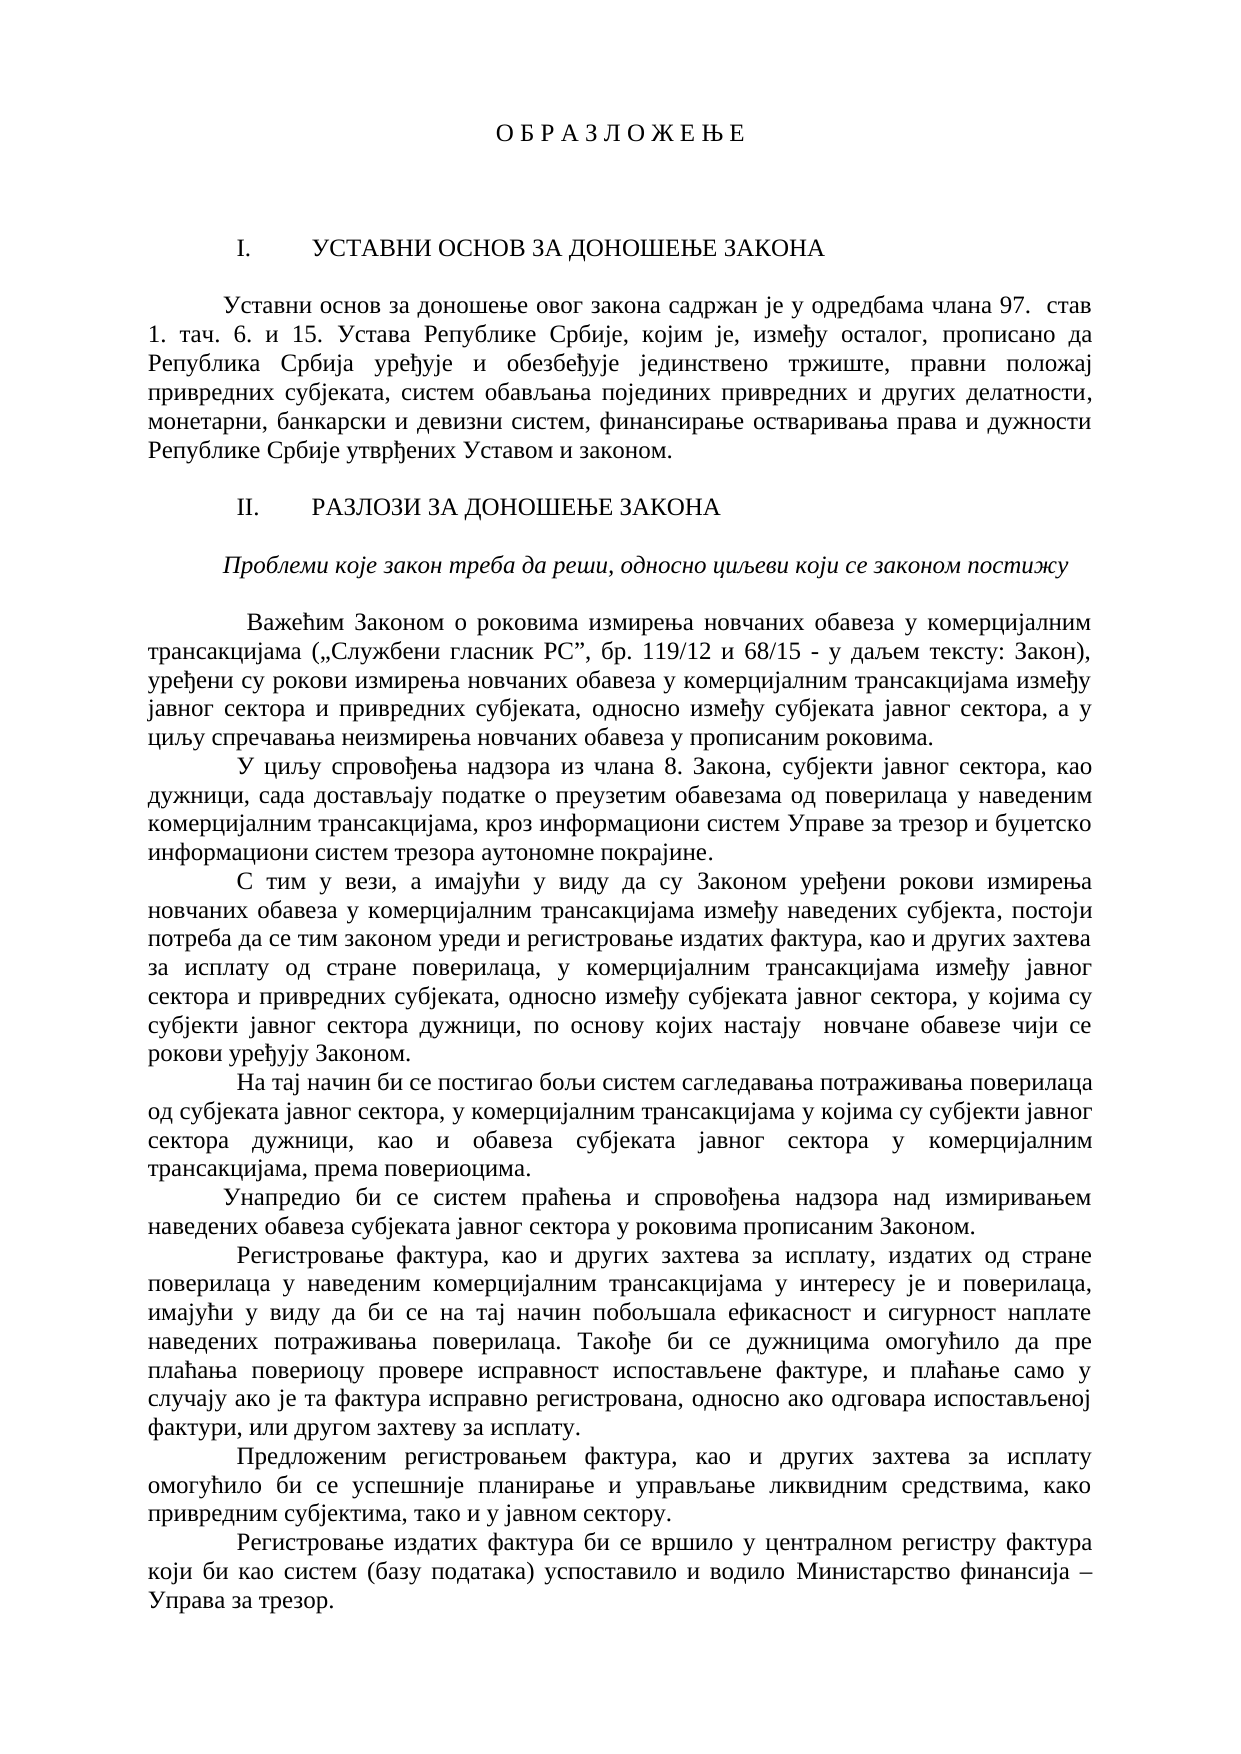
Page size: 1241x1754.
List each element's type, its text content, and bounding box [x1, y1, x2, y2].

list РАЗЛОЗИ ЗА ДОНОШЕЊЕ ЗАКОНА [236, 492, 1092, 521]
text Уставни основ за доношење овог закона садржан је у одредбама члана 97. став 1. тач. 6. и 15. Устава Републике Србије, којим је, између осталог, прописано да Република Србија уређује и обезбеђује јединствено тржиште, правни положај привредних субјеката, систем обављања појединих привредних и других делатности, монетарни, банкарски и девизни систем, финансирање остваривања права и дужности Републике Србије утврђених Уставом и законом. [148, 291, 1092, 463]
list УСТАВНИ ОСНОВ ЗА ДОНОШЕЊЕ ЗАКОНА [236, 233, 1092, 262]
text Регистровање фактура, као и других захтева за исплату, издатих од стране поверилаца у наведеним комерцијалним трансакцијама у интересу је и поверилаца, имајући у виду да би се на тај начин побољшала ефикасност и сигурност наплате наведених потраживања поверилаца. Такође би се дужницима омогућило да пре плаћања повериоцу провере исправност испостављене фактуре, и плаћање само у случају ако је та фактура исправно регистрована, односно ако одговара испостављеној фактури, или другом захтеву за исплату. [148, 1240, 1092, 1441]
text Предложеним регистровањем фактура, као и других захтева за исплату омогућило би се успешније планирање и управљање ликвидним средствима, како привредним субјектима, тако и у јавном сектору. [148, 1441, 1092, 1527]
text С тим у вези, а имајући у виду да су Законом уређени рокови измирења новчаних обавеза у комерцијалним трансакцијама између наведених субјекта, постоји потреба да се тим законом уреди и регистровање издатих фактура, као и других захтева за исплату од стране поверилаца, у комерцијалним трансакцијама између јавног сектора и привредних субјеката, односно између субјеката јавног сектора, у којима су субјекти јавног сектора дужници, по основу којих настају новчане обавезе чији се рокови уређују Законом. [148, 866, 1092, 1067]
text На тај начин би се постигао бољи систем сагледавања потраживања поверилаца од субјеката јавног сектора, у комерцијалним трансакцијама у којима су субјекти јавног сектора дужници, као и обавеза субјеката јавног сектора у комерцијалним трансакцијама, према повериоцима. [148, 1067, 1092, 1182]
text О Б Р А З Л О Ж Е Њ Е [148, 118, 1092, 147]
text Унапредио би се систем праћења и спровођења надзора над измиривањем наведених обавеза субјеката јавног сектора у роковима прописаним Законом. [148, 1182, 1092, 1240]
text У циљу спровођења надзора из члана 8. Закона, субјекти јавног сектора, као дужници, сада достављају податке о преузетим обавезама од поверилаца у наведеним комерцијалним трансакцијама, кроз информациони систем Управе за трезор и буџетско информациони систем трезора аутономне покрајине. [148, 751, 1092, 866]
text Важећим Законом о роковима измирења новчаних обавеза у комерцијалним трансакцијама („Службени гласник РСˮ, бр. 119/12 и 68/15 - у даљем тексту: Закон), уређени су рокови измирења новчаних обавеза у комерцијалним трансакцијама између јавног сектора и привредних субјеката, односно између субјеката јавног сектора, а у циљу спречавања неизмирења новчаних обавеза у прописаним роковима. [148, 607, 1092, 751]
text Регистровање издатих фактура би се вршило у централном регистру фактура који би као систем (базу података) успоставило и водило Mинистарство финансија – Управа за трезор. [148, 1527, 1092, 1613]
text Проблеми које закон треба да реши, односно циљеви који се законом постижу [148, 550, 1092, 578]
